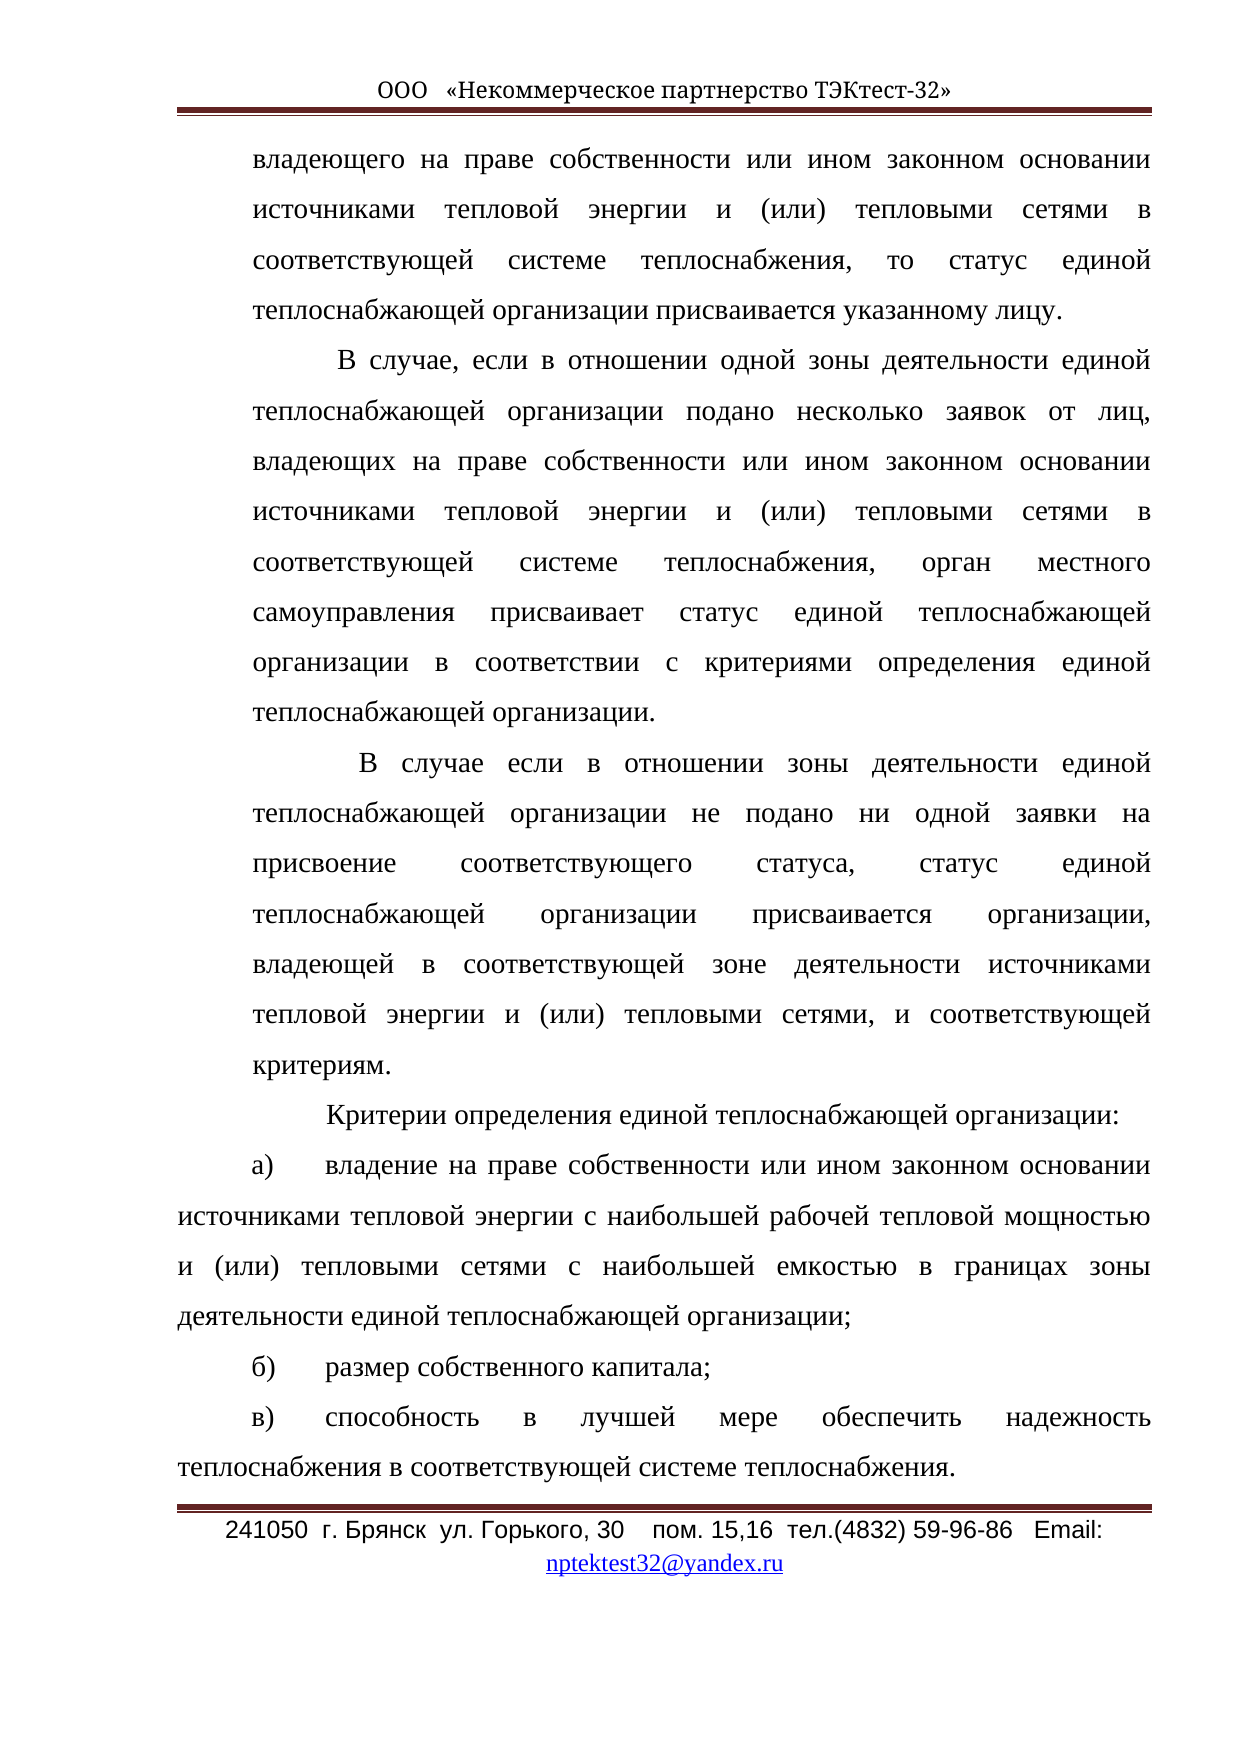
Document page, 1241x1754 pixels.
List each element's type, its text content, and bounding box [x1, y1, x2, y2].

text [252, 141, 1152, 326]
text Критерии определения единой теплоснабжающей организации: [252, 1097, 1152, 1131]
text В случае, если в отношении одной зоны деятельности единой теплоснабжающей организации подано несколько заявок от лиц, владеющих на праве собственности или ином законном основании источниками тепловой энергии и (или) тепловыми сетями в соответствующей системе теплоснабжения, орган местного самоуправления присваивает статус единой теплоснабжающей организации в соответствии с критериями определения единой теплоснабжающей организации. [252, 342, 1152, 728]
list владение на праве собственности или ином законном основании источниками тепловой энергии с наибольшей рабочей тепловой мощностью и (или) тепловыми сетями с наибольшей емкостью в границах зоны деятельности единой теплоснабжающей организации; [177, 1147, 1152, 1332]
list способность в лучшей мере обеспечить надежность теплоснабжения в соответствующей системе теплоснабжения. [177, 1399, 1152, 1483]
text В случае если в отношении зоны деятельности единой теплоснабжающей организации не подано ни одной заявки на присвоение соответствующего статуса, статус единой теплоснабжающей организации присваивается организации, владеющей в соответствующей зоне деятельности источниками тепловой энергии и (или) тепловыми сетями, и соответствующей критериям. [252, 745, 1152, 1080]
list размер собственного капитала; [177, 1349, 1152, 1382]
